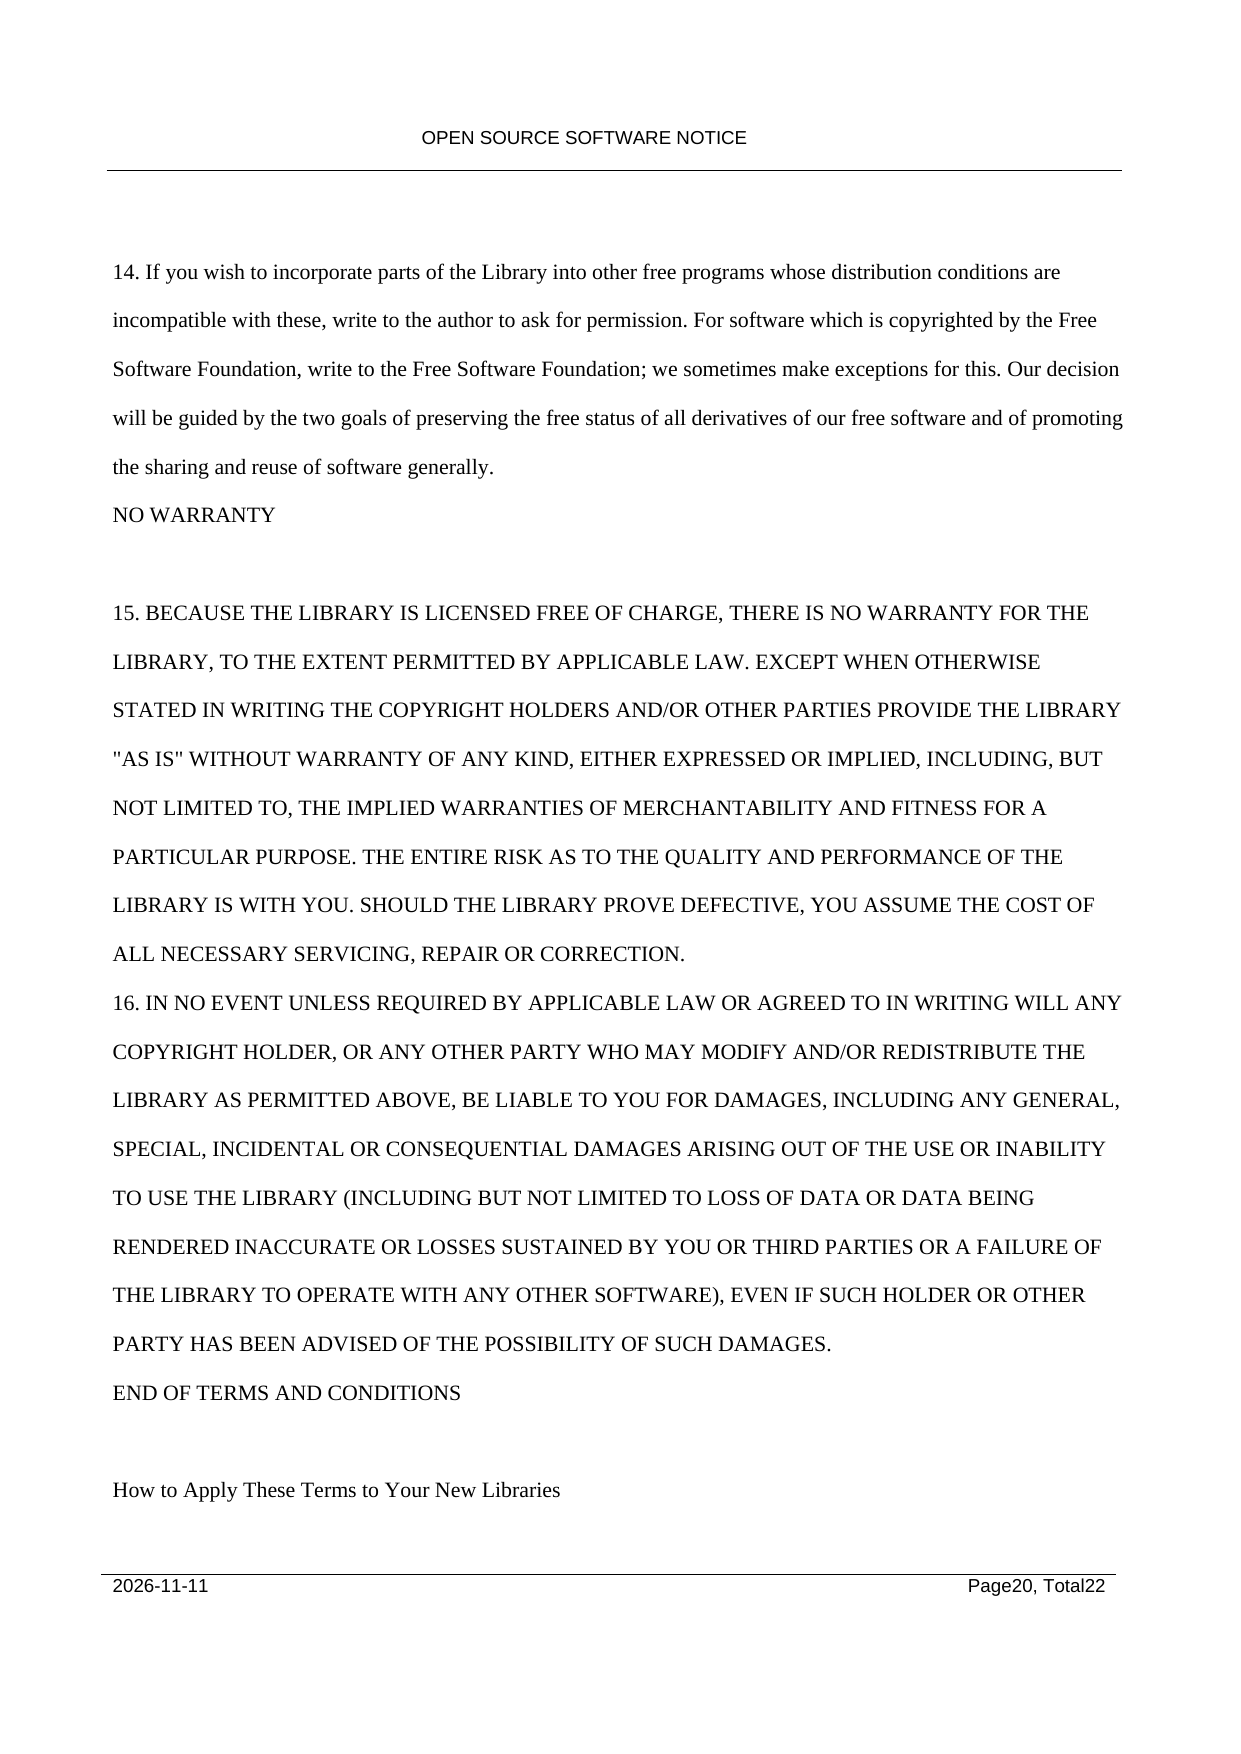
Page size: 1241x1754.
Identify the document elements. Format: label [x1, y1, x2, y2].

text [112, 206, 1128, 1506]
